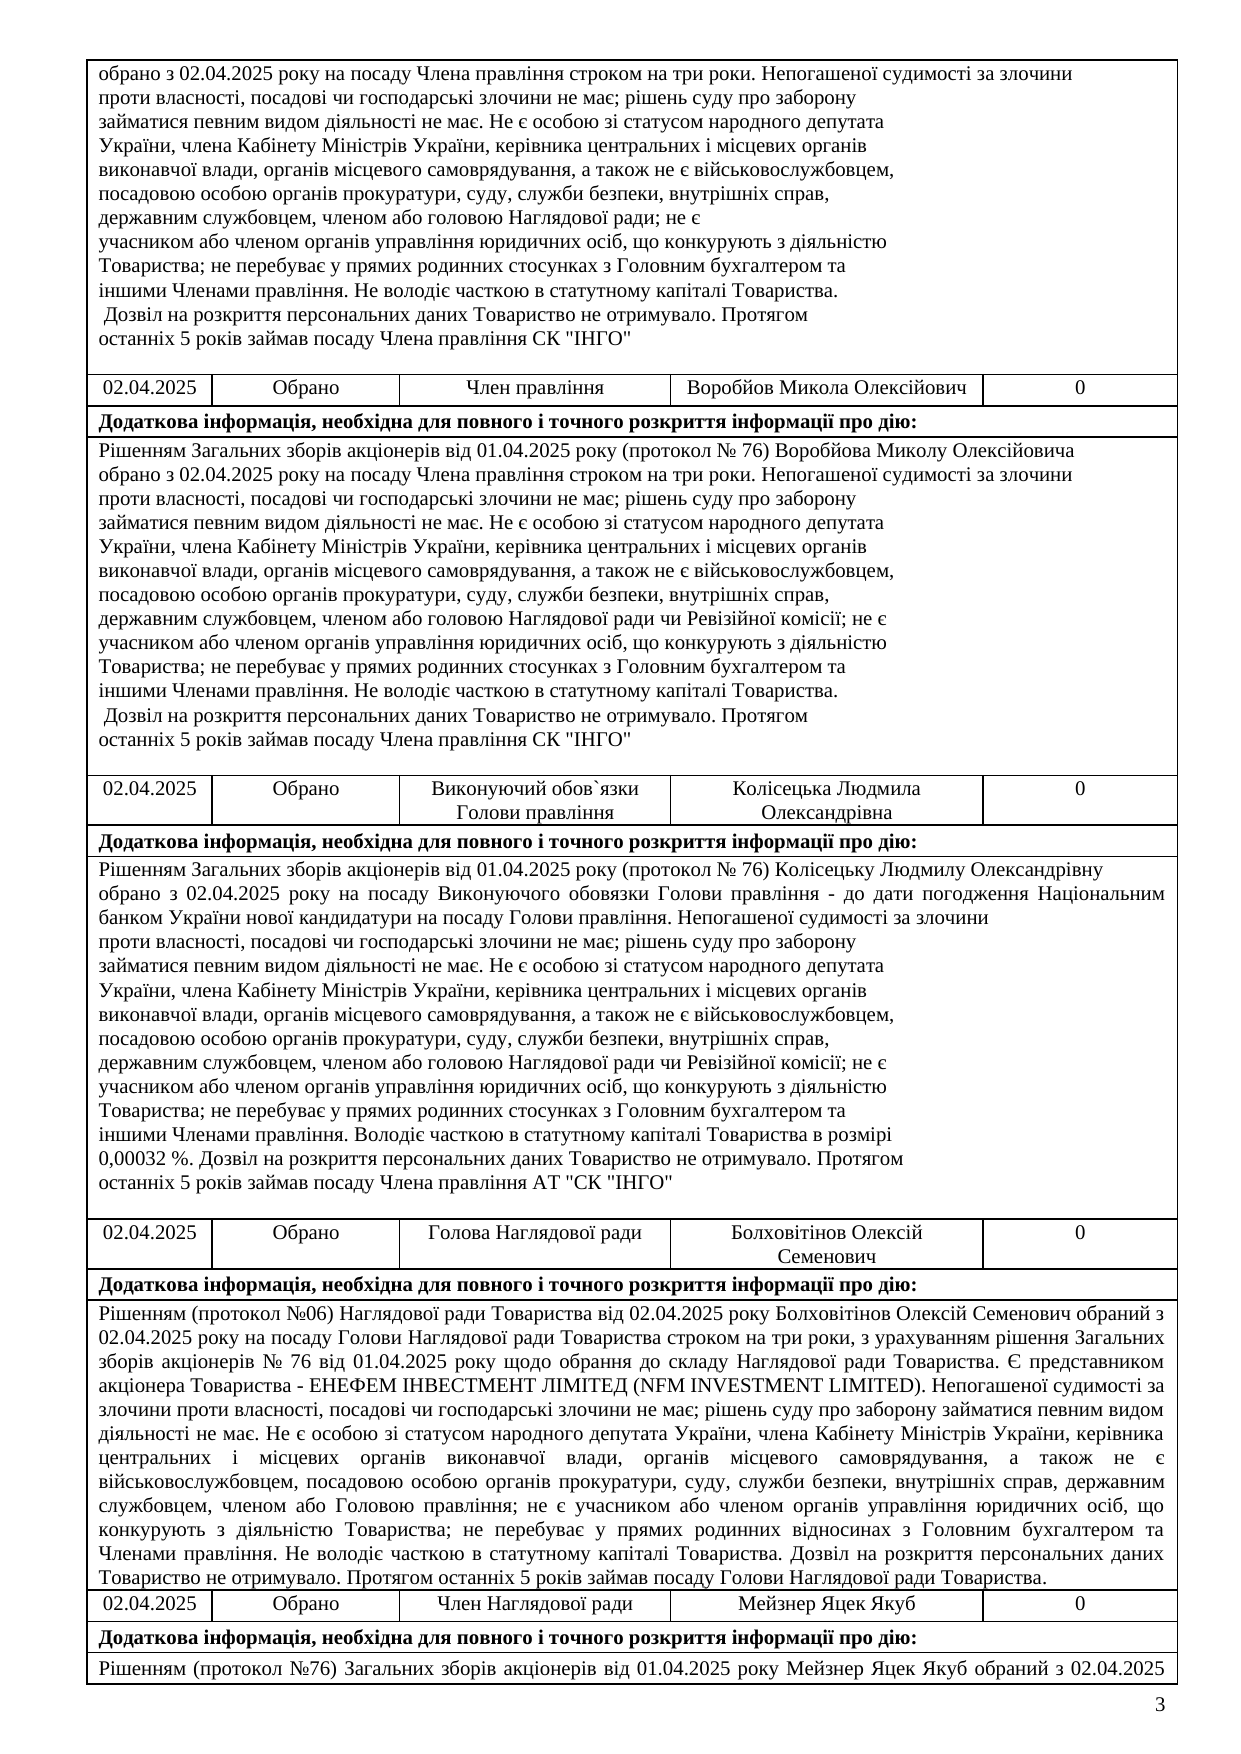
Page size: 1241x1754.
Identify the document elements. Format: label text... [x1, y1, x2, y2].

table_cell Додаткова інформація, необхідна для повного і точного розкриття інформації про дію: [88, 1622, 1177, 1652]
table_cell Член правління [400, 375, 670, 405]
table_cell Обрано [213, 1591, 399, 1621]
table_cell Мейзнер Яцек Якуб [671, 1591, 982, 1621]
table_cell Болховітінов Олексій Семенович [671, 1220, 982, 1268]
table_cell Рiшенням Загальних зборiв акцiонерiв вiд 01.04.2025 року (протокол № 76) Воробйова Миколу Олексійовича обрано з 02.04.2025 року на посаду Члена правлiння строком на три роки. Непогашеної судимостi за злочини проти власностi, посадовi чи господарськi злочини не має; рiшень суду про заборону займатися певним видом дiяльностi не має. Не є особою зi статусом народного депутата України, члена Кабiнету Мiнiстрiв України, керiвника центральних i мiсцевих органiв виконавчої влади, органiв мiсцевого самоврядування, а також не є вiйськовослужбовцем, посадовою особою органiв прокуратури, суду, служби безпеки, внутрiшнiх справ, державним службовцем, членом або головою Наглядової ради чи Ревiзiйної комiсiї; не є учасником або членом органiв управлiння юридичних осiб, що конкурують з дiяльнiстю Товариства; не перебуває у прямих родинних стосунках з Головним бухгалтером та iншими Членами правлiння. Не володiє часткою в статутному капiталi Товариства. Дозвiл на розкриття персональних даних Товариство не отримувало. Протягом останнiх 5 рокiв займав посаду Члена правління СК "IНГО" [88, 438, 1177, 775]
table_cell 02.04.2025 [88, 375, 211, 405]
table_cell 0 [984, 1591, 1177, 1621]
table_cell 0 [984, 776, 1177, 824]
table_cell Голова Наглядової ради [400, 1220, 670, 1268]
table_cell 02.04.2025 [88, 1591, 211, 1621]
table_cell 02.04.2025 [88, 1220, 211, 1268]
table_cell Колісецька Людмила Олександрівна [671, 776, 982, 824]
table_cell Обрано [213, 1220, 399, 1268]
table_cell Обрано [213, 776, 399, 824]
table_cell Обрано [213, 375, 399, 405]
table_cell Рiшенням (протокол №06) Наглядової ради Товариства вiд 02.04.2025 року Болховітінов Олексій Семенович обраний з 02.04.2025 року на посаду Голови Наглядової ради Товариства строком на три роки, з урахуванням рiшення Загальних зборiв акцiонерiв № 76 від 01.04.2025 року щодо обрання до складу Наглядової ради Товариства. Є представником акцiонера Товариства - ЕНЕФЕМ ІНВЕСТМЕНТ ЛІМІТЕД (NFM INVESTMENT LIMITED). Непогашеної судимостi за злочини проти власностi, посадовi чи господарськi злочини не має; рiшень суду про заборону займатися певним видом дiяльностi не має. Не є особою зi статусом народного депутата України, члена Кабiнету Мiнiстрiв України, керiвника центральних i мiсцевих органiв виконавчої влади, органiв мiсцевого самоврядування, а також не є вiйськовослужбовцем, посадовою особою органiв прокуратури, суду, служби безпеки, внутрiшнiх справ, державним службовцем, членом або Головою правлiння; не є учасником або членом органiв управлiння юридичних осiб, що конкурують з дiяльнiстю Товариства; не перебуває у прямих родинних вiдносинах з Головним бухгалтером та Членами правлiння. Не володiє часткою в статутному капiталi Товариства. Дозвiл на розкриття персональних даних Товариство не отримувало. Протягом останнiх 5 рокiв займав посаду Голови Наглядової ради Товариства. [88, 1301, 1177, 1589]
table_cell 0 [984, 1220, 1177, 1268]
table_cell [88, 61, 1177, 374]
table_cell Рiшенням Загальних зборiв акцiонерiв вiд 01.04.2025 року (протокол № 76) Колісецьку Людмилу Олександрівну обрано з 02.04.2025 року на посаду Виконуючого обовязки Голови правлiння - до дати погодження Національним банком України нової кандидатури на посаду Голови правління. Непогашеної судимостi за злочини проти власностi, посадовi чи господарськi злочини не має; рiшень суду про заборону займатися певним видом дiяльностi не має. Не є особою зi статусом народного депутата України, члена Кабiнету Мiнiстрiв України, керiвника центральних i мiсцевих органiв виконавчої влади, органiв мiсцевого самоврядування, а також не є вiйськовослужбовцем, посадовою особою органiв прокуратури, суду, служби безпеки, внутрiшнiх справ, державним службовцем, членом або головою Наглядової ради чи Ревiзiйної комiсiї; не є учасником або членом органiв управлiння юридичних осiб, що конкурують з дiяльнiстю Товариства; не перебуває у прямих родинних стосунках з Головним бухгалтером та iншими Членами правлiння. Володiє часткою в статутному капiталi Товариства в розмiрi 0,00032 %. Дозвiл на розкриття персональних даних Товариство не отримувало. Протягом останнiх 5 рокiв займав посаду Члена правлiння АТ "СК "IНГО" [88, 857, 1177, 1218]
table_cell Додаткова інформація, необхідна для повного і точного розкриття інформації про дію: [88, 407, 1177, 436]
table_cell Воробйов Микола Олексійович [671, 375, 982, 405]
table_cell Додаткова інформація, необхідна для повного і точного розкриття інформації про дію: [88, 826, 1177, 856]
table_cell Член Наглядової ради [400, 1591, 670, 1621]
table_cell Виконуючий обов`язки Голови правління [400, 776, 670, 824]
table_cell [88, 1653, 1177, 1683]
table_cell 0 [984, 375, 1177, 405]
table_cell Додаткова інформація, необхідна для повного і точного розкриття інформації про дію: [88, 1270, 1177, 1299]
table_cell 02.04.2025 [88, 776, 211, 824]
